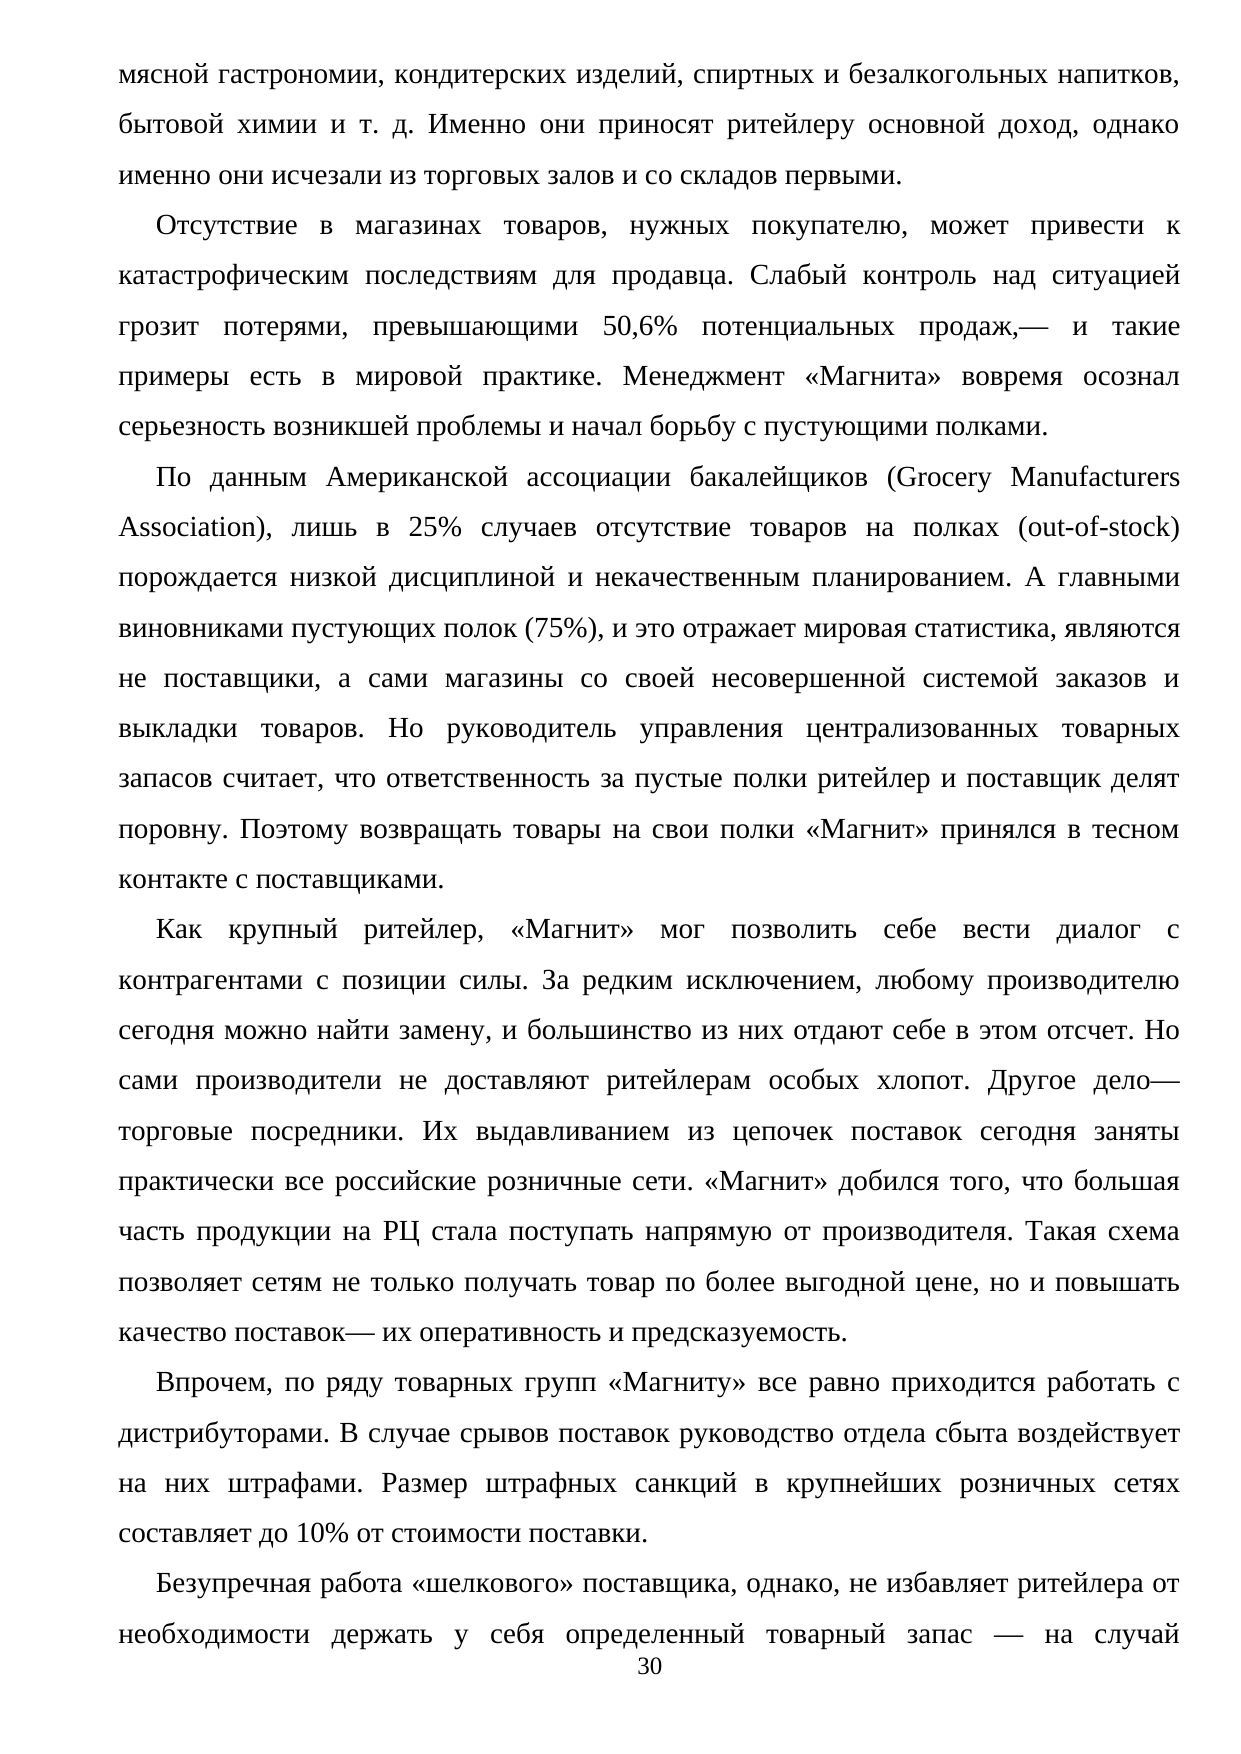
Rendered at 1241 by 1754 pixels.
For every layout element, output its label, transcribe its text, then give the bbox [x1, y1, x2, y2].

text Впрочем, по ряду товарных групп «Магниту» все равно приходится работать с дистрибуторами. В случае срывов поставок руководство отдела сбыта воздействует на них штрафами. Размер штрафных санкций в крупнейших розничных сетях составляет до 10% от стоимости поставки. [118, 1364, 1181, 1549]
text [118, 1566, 1181, 1649]
text Как крупный ритейлер, «Магнит» мог позволить себе вести диалог с контрагентами с позиции силы. За редким исключением, любому производителю сегодня можно найти замену, и большинство из них отдают себе в этом отсчет. Но сами производители не доставляют ритейлерам особых хлопот. Другое дело—торговые посредники. Их выдавливанием из цепочек поставок сегодня заняты практически все российские розничные сети. «Магнит» добился того, что большая часть продукции на РЦ стала поступать напрямую от производителя. Такая схема позволяет сетям не только получать товар по более выгодной цене, но и повышать качество поставок— их оперативность и предсказуемость. [118, 912, 1181, 1348]
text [118, 56, 1181, 190]
text По данным Американской ассоциации бакалейщиков (Grocery Manufacturers Association), лишь в 25% случаев отсутствие товаров на полках (out-of-stock) порождается низкой дисциплиной и некачественным планированием. А главными виновниками пустующих полок (75%), и это отражает мировая статистика, являются не поставщики, а сами магазины со своей несовершенной системой заказов и выкладки товаров. Но руководитель управления централизованных товарных запасов считает, что ответственность за пустые полки ритейлер и поставщик делят поровну. Поэтому возвращать товары на свои полки «Магнит» принялся в тесном контакте с поставщиками. [118, 459, 1181, 895]
text Отсутствие в магазинах товаров, нужных покупателю, может привести к катастрофическим последствиям для продавца. Слабый контроль над ситуацией грозит потерями, превышающими 50,6% потенциальных продаж,— и такие примеры есть в мировой практике. Менеджмент «Магнита» вовремя осознал серьезность возникшей проблемы и начал борьбу с пустующими полками. [118, 207, 1181, 442]
